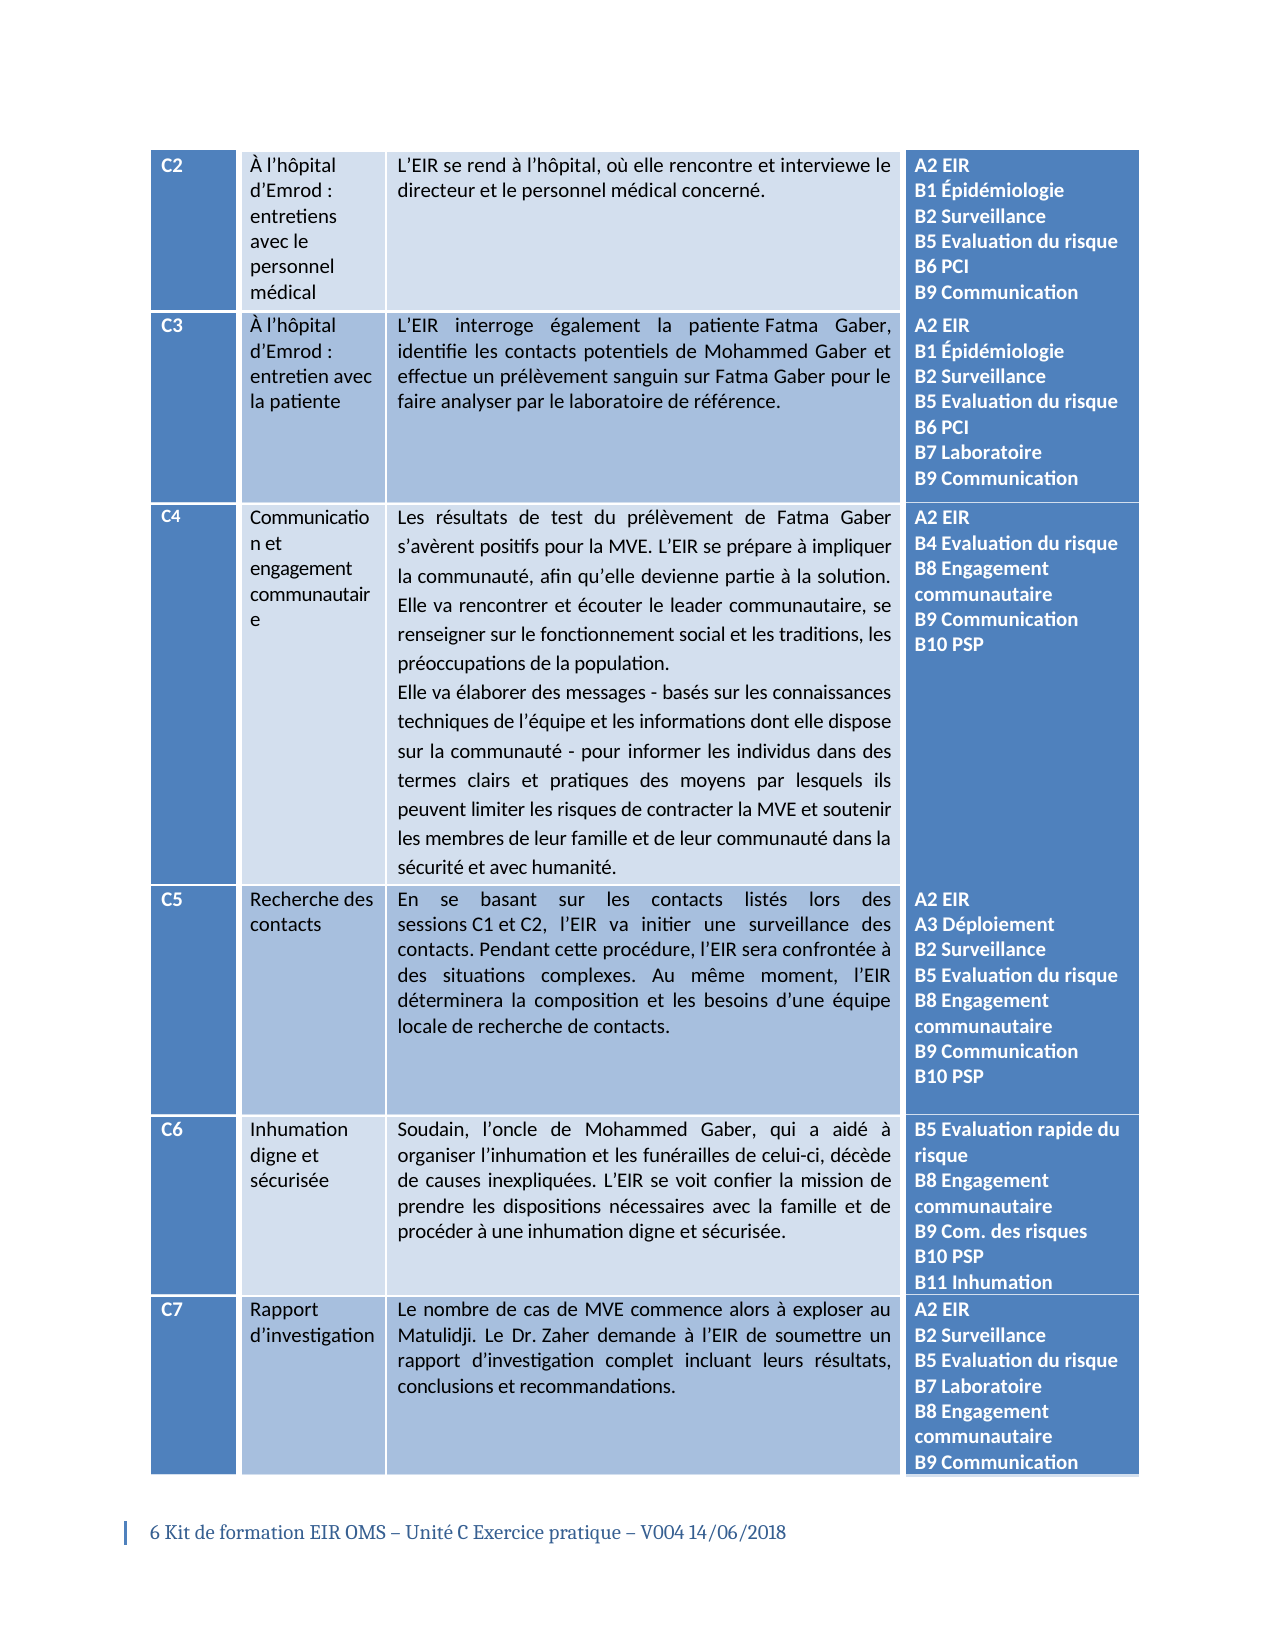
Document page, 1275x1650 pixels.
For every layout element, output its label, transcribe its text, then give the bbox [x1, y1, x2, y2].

table_cell En se basant sur les contacts listés lors des sessions C1 et C2, l’EIR va initier une surveillance des contacts. Pendant cette procédure, l’EIR sera confrontée à des situations complexes. Au même moment, l’EIR déterminera la composition et les besoins d’une équipe locale de recherche de contacts. [387, 886, 900, 1114]
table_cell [242, 1297, 385, 1474]
table_cell A2 EIR B4 Evaluation du risque B8 Engagement communautaire B9 Communication B10 PSP [906, 503, 1139, 884]
table_cell C7 [151, 1297, 236, 1474]
table_cell À l’hôpital d’Emrod : entretiens avec le personnel médical [242, 152, 385, 310]
table_cell A2 EIR B1 Épidémiologie B2 Surveillance B5 Evaluation du risque B6 PCI B7 Laboratoire B9 Communication [906, 310, 1139, 502]
table_cell B5 Evaluation rapide du risque B8 Engagement communautaire B9 Com. des risques B10 PSP B11 Inhumation [906, 1115, 1139, 1294]
table_cell Inhumation digne et sécurisée [242, 1117, 385, 1294]
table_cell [906, 1295, 1139, 1474]
table_cell A2 EIR A3 Déploiement B2 Surveillance B5 Evaluation du risque B8 Engagement communautaire B9 Communication B10 PSP [906, 884, 1139, 1114]
table_cell L’EIR interroge également la patiente Fatma Gaber, identifie les contacts potentiels de Mohammed Gaber et effectue un prélèvement sanguin sur Fatma Gaber pour le faire analyser par le laboratoire de référence. [387, 313, 900, 502]
table_cell C4 [151, 505, 236, 884]
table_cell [387, 1297, 900, 1474]
table_cell Recherche des contacts [242, 886, 385, 1114]
table_cell Soudain, l’oncle de Mohammed Gaber, qui a aidé à organiser l’inhumation et les funérailles de celui-ci, décède de causes inexpliquées. L’EIR se voit confier la mission de prendre les dispositions nécessaires avec la famille et de procéder à une inhumation digne et sécurisée. [387, 1117, 900, 1294]
table_cell C2 [151, 150, 236, 310]
table_cell C3 [151, 313, 236, 502]
table_cell À l’hôpital d’Emrod : entretien avec la patiente [242, 313, 385, 502]
table_cell C6 [151, 1117, 236, 1294]
table_cell A2 EIR B1 Épidémiologie B2 Surveillance B5 Evaluation du risque B6 PCI B9 Communication [906, 150, 1139, 310]
table_cell Les résultats de test du prélèvement de Fatma Gaber s’avèrent positifs pour la MVE. L’EIR se prépare à impliquer la communauté, afin qu’elle devienne partie à la solution. Elle va rencontrer et écouter le leader communautaire, se renseigner sur le fonctionnement social et les traditions, les préoccupations de la population. Elle va élaborer des messages - basés sur les connaissances techniques de l’équipe et les informations dont elle dispose sur la communauté - pour informer les individus dans des termes clairs et pratiques des moyens par lesquels ils peuvent limiter les risques de contracter la MVE et soutenir les membres de leur famille et de leur communauté dans la sécurité et avec humanité. [387, 505, 900, 884]
table_cell C5 [151, 886, 236, 1114]
table_cell Communication et engagement communautaire [242, 505, 385, 884]
table_cell L’EIR se rend à l’hôpital, où elle rencontre et interviewe le directeur et le personnel médical concerné. [387, 152, 900, 310]
